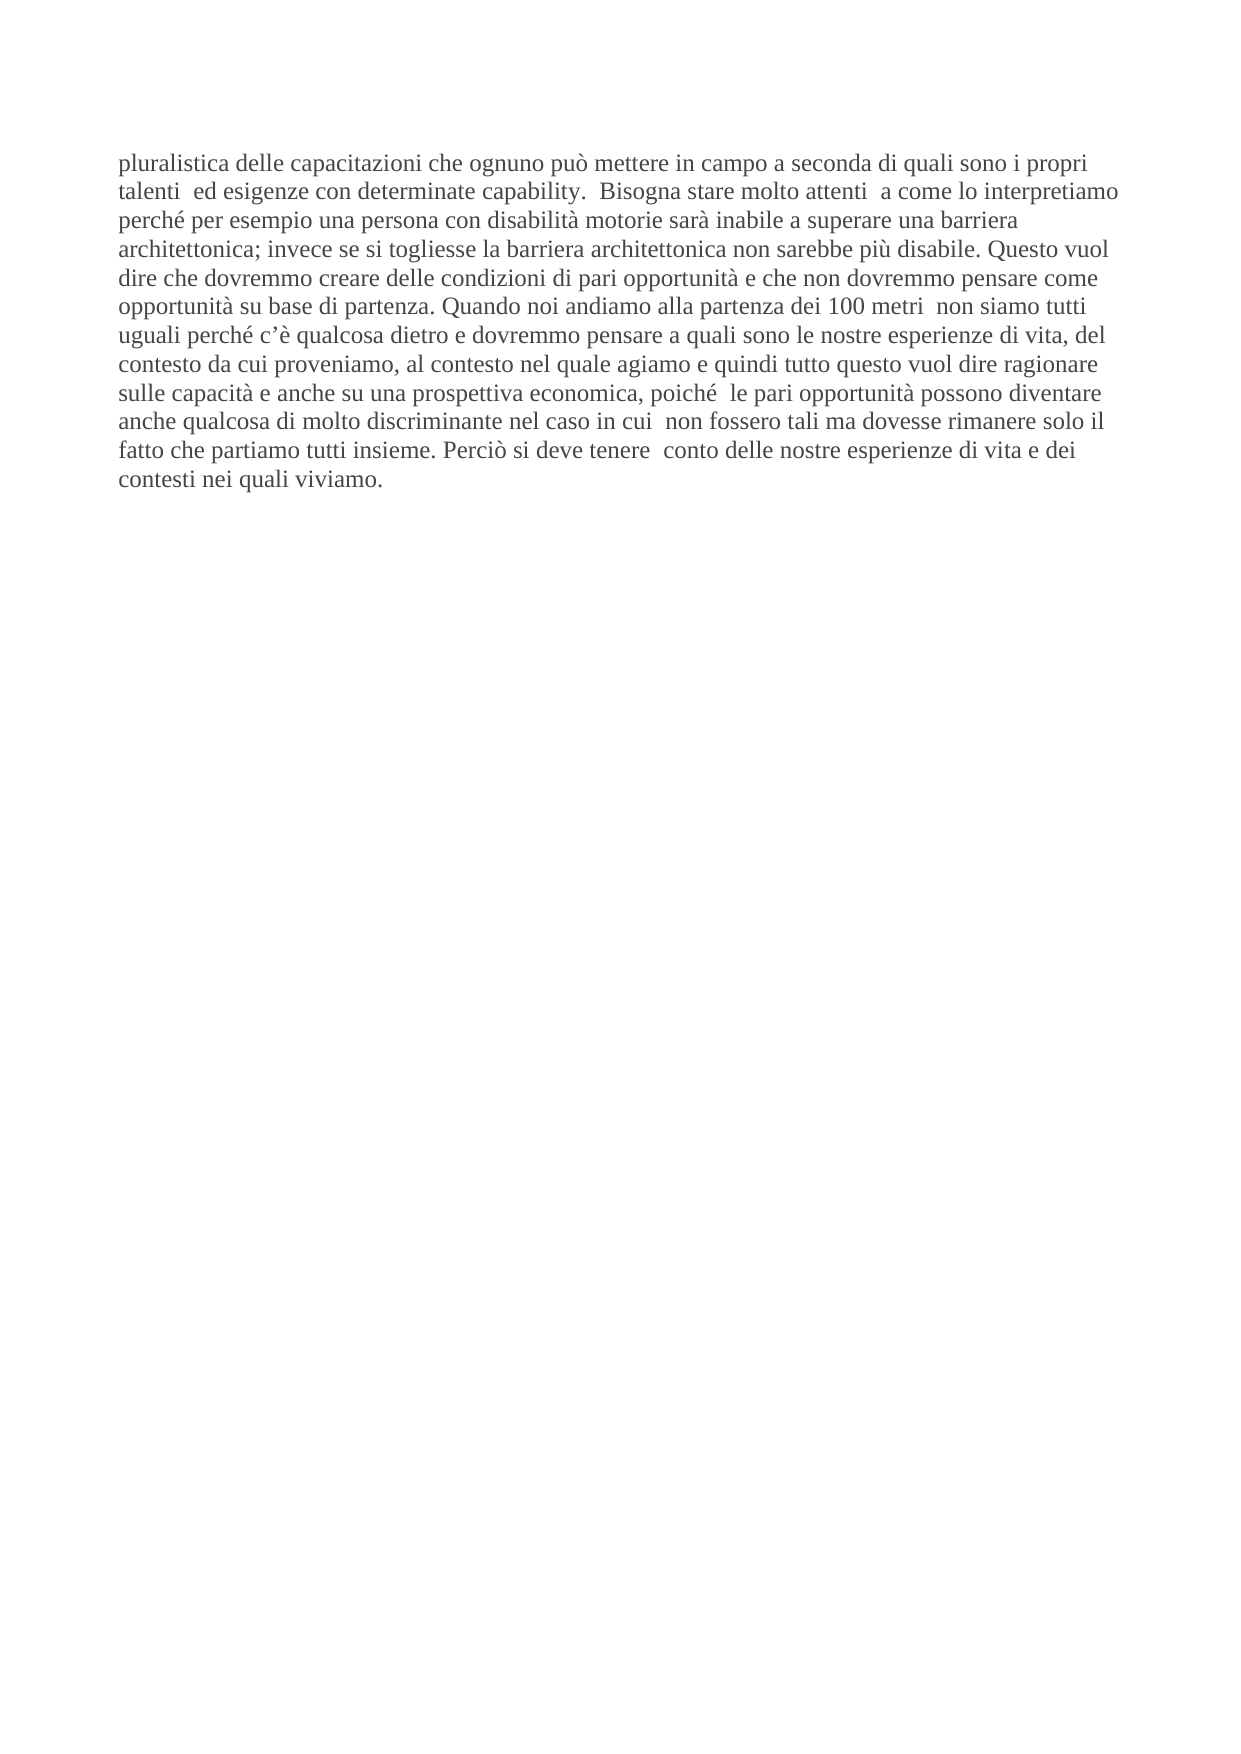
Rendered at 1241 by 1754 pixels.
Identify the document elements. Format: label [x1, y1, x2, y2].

text [118, 148, 1122, 493]
